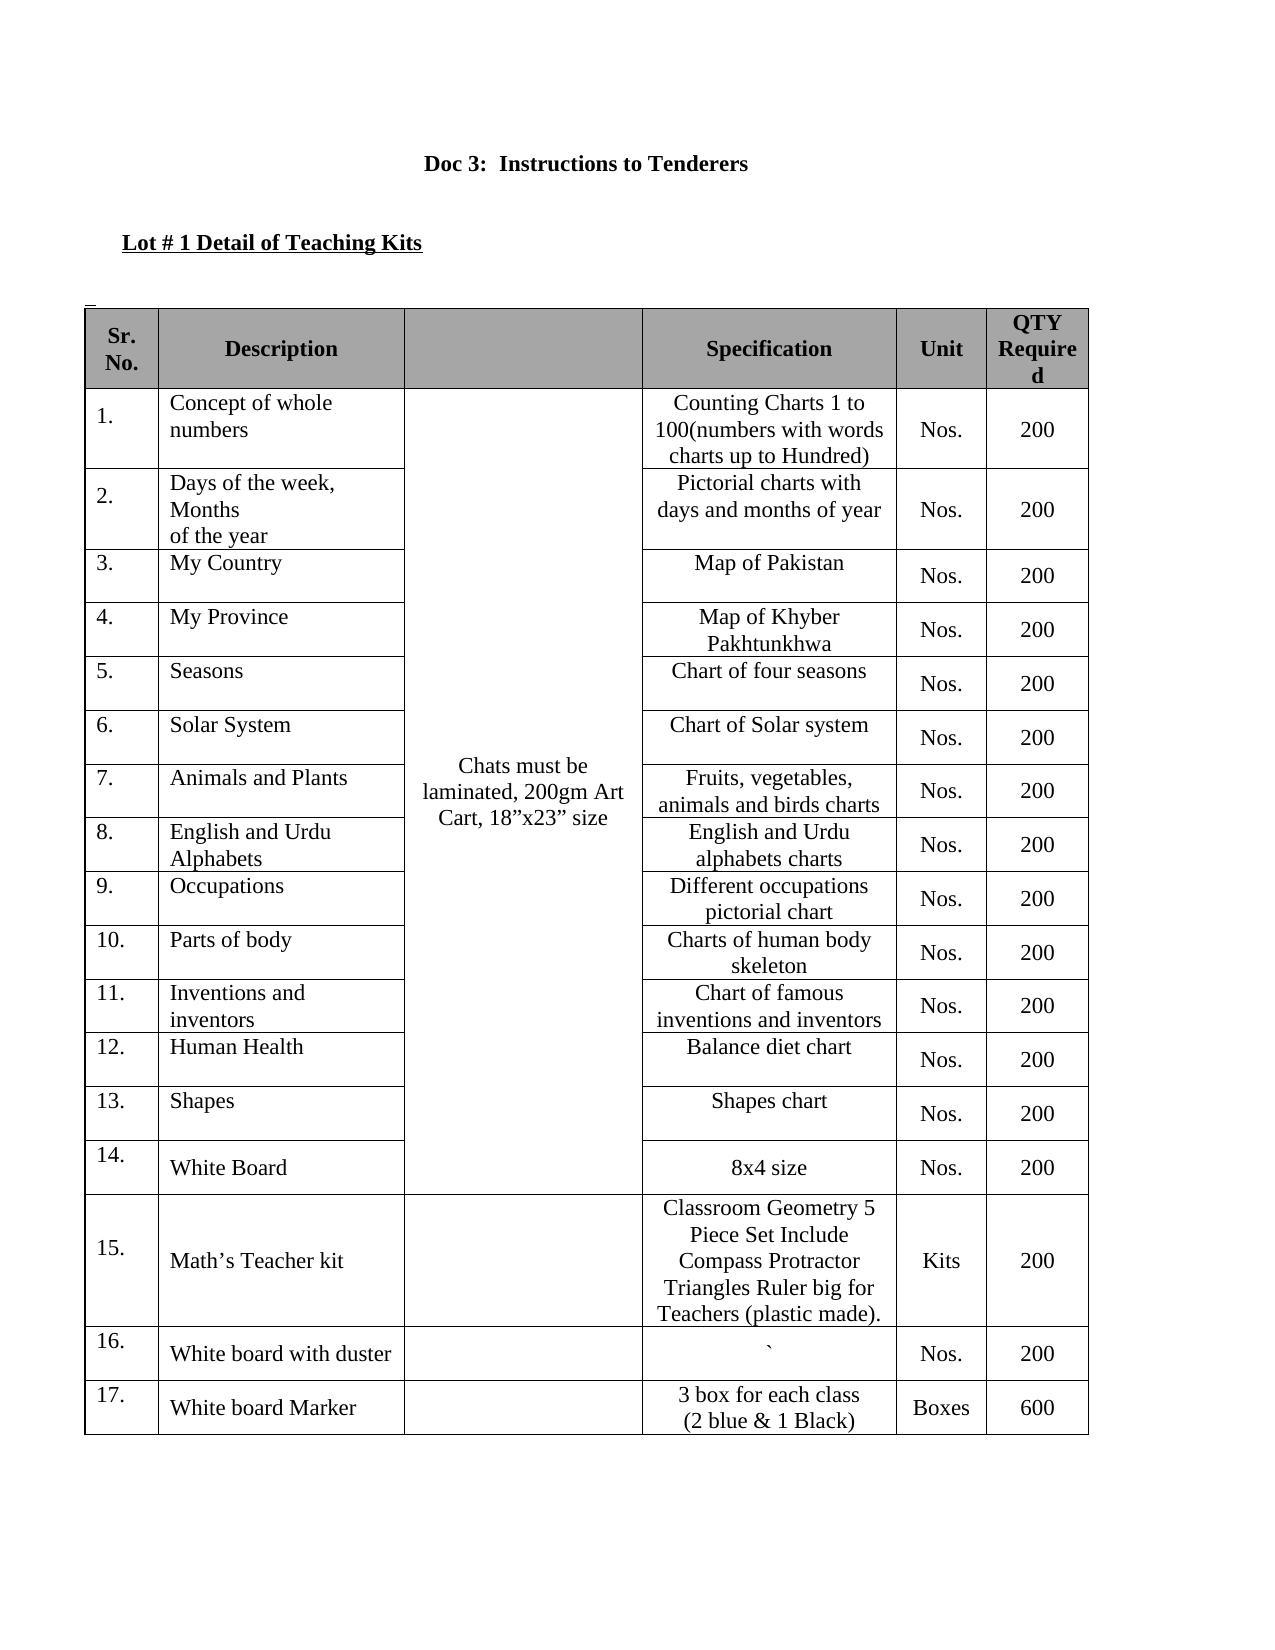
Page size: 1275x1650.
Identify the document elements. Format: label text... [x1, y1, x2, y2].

text Doc 3: Instructions to Tenderers [84, 150, 1088, 176]
table_cell [86, 926, 158, 978]
table_cell Nos. [897, 657, 986, 710]
table_cell 600 [987, 1381, 1088, 1434]
table_cell Chart of four seasons [643, 657, 896, 710]
table_cell Nos. [897, 1327, 986, 1380]
table_cell Human Health [159, 1033, 404, 1086]
table_cell [86, 1033, 158, 1086]
table_cell 200 [987, 657, 1088, 710]
table_cell Kits [897, 1195, 986, 1326]
table_cell Nos. [897, 818, 986, 871]
table_cell Inventions and inventors [159, 980, 404, 1032]
table_cell 200 [987, 550, 1088, 602]
table_cell Map of Pakistan [643, 550, 896, 602]
table_cell 3 box for each class (2 blue & 1 Black) [643, 1381, 896, 1434]
table_header Specification [643, 309, 896, 388]
table_cell English and Urdu alphabets charts [643, 818, 896, 871]
table_cell Boxes [897, 1381, 986, 1434]
table_cell 200 [987, 818, 1088, 871]
table_header QTY Required [987, 309, 1088, 388]
table_cell White board Marker [159, 1381, 404, 1434]
table_cell Occupations [159, 872, 404, 925]
table_cell [405, 1327, 642, 1380]
table_cell [86, 1195, 158, 1326]
table_cell Solar System [159, 711, 404, 763]
text Lot # 1 Detail of Teaching Kits [122, 229, 1088, 255]
table_cell [86, 872, 158, 925]
table_cell [86, 657, 158, 710]
table_cell Chart of Solar system [643, 711, 896, 763]
table_cell [405, 1381, 642, 1434]
table_cell Nos. [897, 603, 986, 656]
table_cell Pictorial charts with days and months of year [643, 469, 896, 548]
table_cell Math’s Teacher kit [159, 1195, 404, 1326]
table_cell Nos. [897, 1087, 986, 1140]
table_cell 200 [987, 1033, 1088, 1086]
table_cell [86, 818, 158, 871]
table_cell White board with duster [159, 1327, 404, 1380]
table_header Description [159, 309, 404, 388]
table_header Sr. No. [86, 309, 158, 388]
table_cell [86, 1087, 158, 1140]
table_cell 200 [987, 1141, 1088, 1193]
table_cell [86, 1327, 158, 1380]
table_cell Charts of human body skeleton [643, 926, 896, 978]
table_cell Counting Charts 1 to 100(numbers with words charts up to Hundred) [643, 389, 896, 468]
table_cell White Board [159, 1141, 404, 1193]
table_cell 200 [987, 926, 1088, 978]
table_cell Parts of body [159, 926, 404, 978]
table_cell My Country [159, 550, 404, 602]
table_cell 200 [987, 1087, 1088, 1140]
table_cell My Province [159, 603, 404, 656]
table_cell Animals and Plants [159, 765, 404, 817]
table_cell [86, 550, 158, 602]
table_cell [86, 711, 158, 763]
table_cell Nos. [897, 1033, 986, 1086]
table_cell 200 [987, 980, 1088, 1032]
table_cell Concept of whole numbers [159, 389, 404, 468]
table_cell 200 [987, 711, 1088, 763]
table_header [405, 309, 642, 388]
table_cell [86, 389, 158, 468]
table_cell 200 [987, 389, 1088, 468]
table_cell Days of the week, Months of the year [159, 469, 404, 548]
table_cell [86, 1381, 158, 1434]
table_cell Nos. [897, 926, 986, 978]
table_cell 200 [987, 1195, 1088, 1326]
table_cell Classroom Geometry 5 Piece Set Include Compass Protractor Triangles Ruler big for Teachers (plastic made). [643, 1195, 896, 1326]
table_cell [405, 1195, 642, 1326]
table_cell Shapes [159, 1087, 404, 1140]
table_cell Nos. [897, 469, 986, 548]
table_cell 200 [987, 1327, 1088, 1380]
table_cell 200 [987, 872, 1088, 925]
table_cell Nos. [897, 765, 986, 817]
table_cell 8x4 size [643, 1141, 896, 1193]
table_cell [86, 980, 158, 1032]
table_cell 200 [987, 765, 1088, 817]
table_cell ` [643, 1327, 896, 1380]
table_cell Nos. [897, 711, 986, 763]
table_cell Chart of famous inventions and inventors [643, 980, 896, 1032]
table_cell Nos. [897, 389, 986, 468]
table_cell Seasons [159, 657, 404, 710]
table_header Unit [897, 309, 986, 388]
table_cell Nos. [897, 550, 986, 602]
table_cell Nos. [897, 1141, 986, 1193]
table_cell Balance diet chart [643, 1033, 896, 1086]
table_cell Nos. [897, 980, 986, 1032]
table_cell [86, 603, 158, 656]
table_cell [86, 765, 158, 817]
table_cell English and Urdu Alphabets [159, 818, 404, 871]
table_cell Fruits, vegetables, animals and birds charts [643, 765, 896, 817]
table_cell Map of Khyber Pakhtunkhwa [643, 603, 896, 656]
table_cell [86, 1141, 158, 1193]
table_cell Shapes chart [643, 1087, 896, 1140]
table_cell Chats must be laminated, 200gm Art Cart, 18”x23” size [405, 389, 642, 1193]
table_cell 200 [987, 469, 1088, 548]
table_cell [86, 469, 158, 548]
table_cell Nos. [897, 872, 986, 925]
table_cell Different occupations pictorial chart [643, 872, 896, 925]
table_cell 200 [987, 603, 1088, 656]
